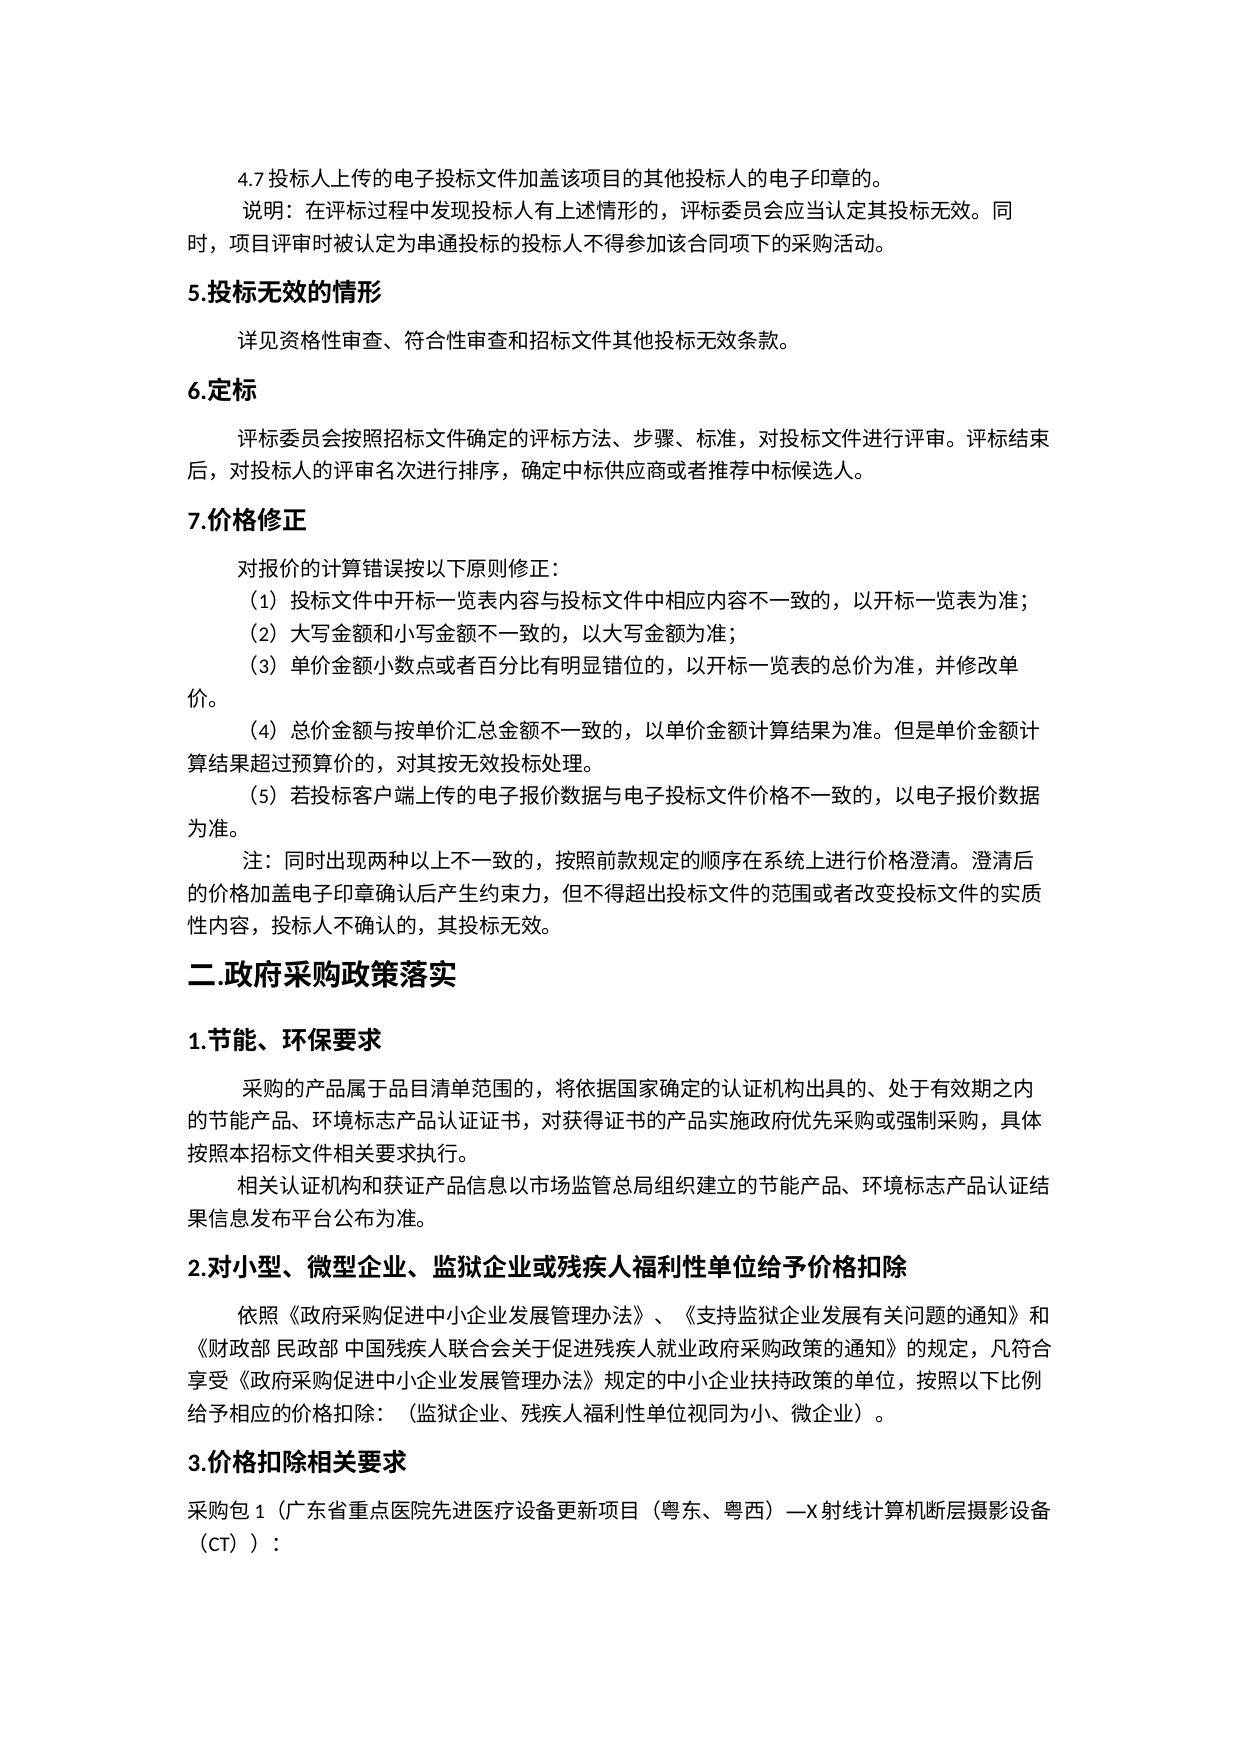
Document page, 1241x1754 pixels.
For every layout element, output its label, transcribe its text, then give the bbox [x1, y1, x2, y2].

text 二.政府采购政策落实 [187, 942, 1053, 1007]
text 采购包1（广东省重点医院先进医疗设备更新项目（粤东、粤西）—X射线计算机断层摄影设备（CT））： [187, 1494, 1053, 1559]
text 说明：在评标过程中发现投标人有上述情形的，评标委员会应当认定其投标无效。同时，项目评审时被认定为串通投标的投标人不得参加该合同项下的采购活动。 [187, 194, 1053, 259]
text 2.对小型、微型企业、监狱企业或残疾人福利性单位给予价格扣除 [187, 1234, 1053, 1299]
text 相关认证机构和获证产品信息以市场监管总局组织建立的节能产品、环境标志产品认证结果信息发布平台公布为准。 [187, 1169, 1053, 1234]
text 1.节能、环保要求 [187, 1007, 1053, 1072]
text （3）单价金额小数点或者百分比有明显错位的，以开标一览表的总价为准，并修改单价。 [187, 649, 1053, 714]
text 5.投标无效的情形 [187, 259, 1053, 324]
text （4）总价金额与按单价汇总金额不一致的，以单价金额计算结果为准。但是单价金额计算结果超过预算价的，对其按无效投标处理。 [187, 714, 1053, 779]
text 6.定标 [187, 357, 1053, 422]
text （2）大写金额和小写金额不一致的，以大写金额为准； [187, 617, 1053, 649]
text 7.价格修正 [187, 487, 1053, 552]
text （1）投标文件中开标一览表内容与投标文件中相应内容不一致的，以开标一览表为准； [187, 584, 1053, 617]
text 3.价格扣除相关要求 [187, 1429, 1053, 1494]
text 注：同时出现两种以上不一致的，按照前款规定的顺序在系统上进行价格澄清。澄清后的价格加盖电子印章确认后产生约束力，但不得超出投标文件的范围或者改变投标文件的实质性内容，投标人不确认的，其投标无效。 [187, 844, 1053, 942]
text 详见资格性审查、符合性审查和招标文件其他投标无效条款。 [187, 324, 1053, 357]
text （5）若投标客户端上传的电子报价数据与电子投标文件价格不一致的，以电子报价数据为准。 [187, 779, 1053, 844]
text 评标委员会按照招标文件确定的评标方法、步骤、标准，对投标文件进行评审。评标结束后，对投标人的评审名次进行排序，确定中标供应商或者推荐中标候选人。 [187, 422, 1053, 487]
text 对报价的计算错误按以下原则修正： [187, 552, 1053, 584]
text 采购的产品属于品目清单范围的，将依据国家确定的认证机构出具的、处于有效期之内的节能产品、环境标志产品认证证书，对获得证书的产品实施政府优先采购或强制采购，具体按照本招标文件相关要求执行。 [187, 1072, 1053, 1169]
text 依照《政府采购促进中小企业发展管理办法》、《支持监狱企业发展有关问题的通知》和《财政部 民政部 中国残疾人联合会关于促进残疾人就业政府采购政策的通知》的规定，凡符合享受《政府采购促进中小企业发展管理办法》规定的中小企业扶持政策的单位，按照以下比例给予相应的价格扣除：（监狱企业、残疾人福利性单位视同为小、微企业）。 [187, 1299, 1053, 1429]
text 4.7投标人上传的电子投标文件加盖该项目的其他投标人的电子印章的。 [187, 162, 1053, 194]
